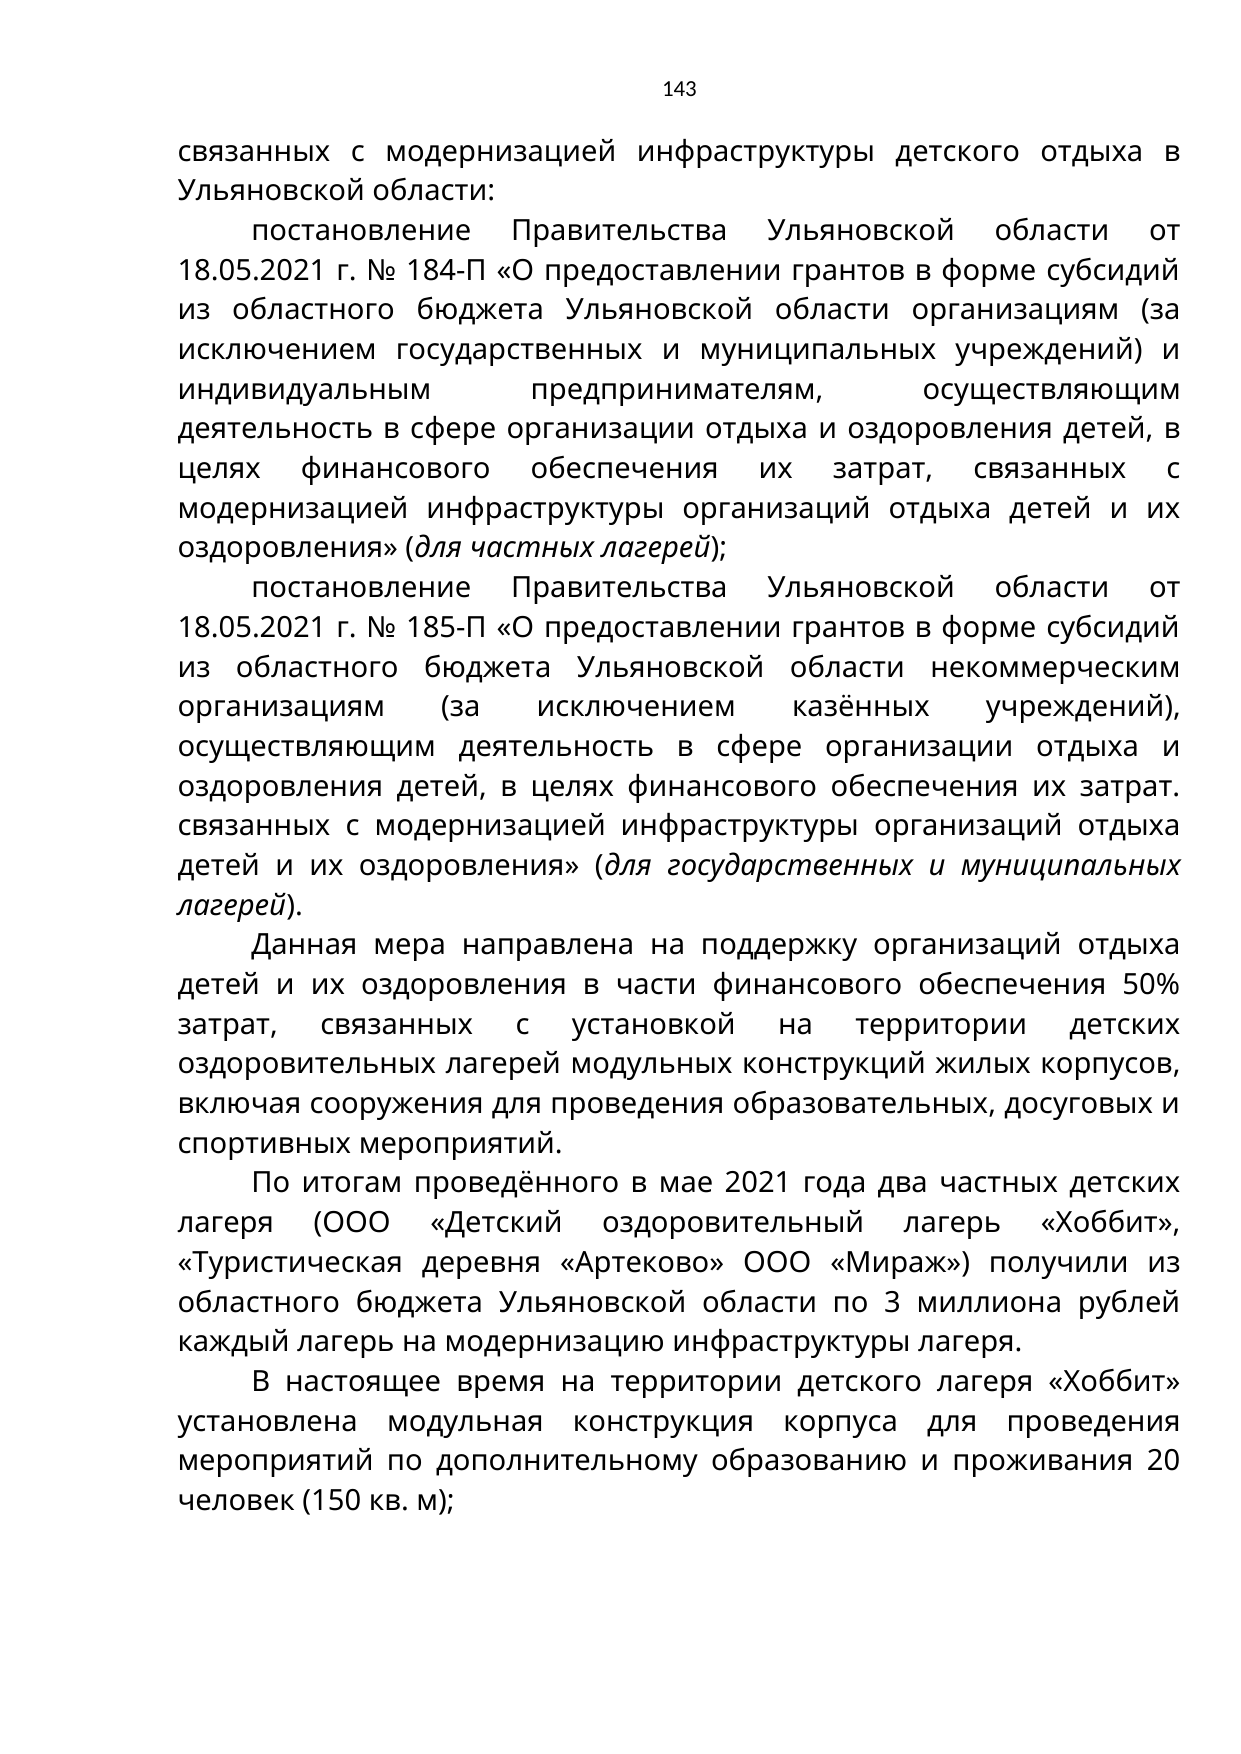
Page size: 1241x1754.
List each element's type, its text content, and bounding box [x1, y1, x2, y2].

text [177, 130, 1181, 209]
text По итогам проведённого в мае 2021 года два частных детских лагеря (ООО «Детский оздоровительный лагерь «Хоббит», «Туристическая деревня «Артеково» ООО «Мираж») получили из областного бюджета Ульяновской области по 3 миллиона рублей каждый лагерь на модернизацию инфраструктуры лагеря. [177, 1162, 1181, 1360]
text В настоящее время на территории детского лагеря «Хоббит» установлена модульная конструкция корпуса для проведения мероприятий по дополнительному образованию и проживания 20 человек (150 кв. м); [177, 1360, 1181, 1519]
text Данная мера направлена на поддержку организаций отдыха детей и их оздоровления в части финансового обеспечения 50% затрат, связанных с установкой на территории детских оздоровительных лагерей модульных конструкций жилых корпусов, включая сооружения для проведения образовательных, досуговых и спортивных мероприятий. [177, 924, 1181, 1162]
text постановление Правительства Ульяновской области от 18.05.2021 г. № 184-П «О предоставлении грантов в форме субсидий из областного бюджета Ульяновской области организациям (за исключением государственных и муниципальных учреждений) и индивидуальным предпринимателям, осуществляющим деятельность в сфере организации отдыха и оздоровления детей, в целях финансового обеспечения их затрат, связанных с модернизацией инфраструктуры организаций отдыха детей и их оздоровления» (для частных лагерей); [177, 209, 1181, 566]
text постановление Правительства Ульяновской области от 18.05.2021 г. № 185-П «О предоставлении грантов в форме субсидий из областного бюджета Ульяновской области некоммерческим организациям (за исключением казённых учреждений), осуществляющим деятельность в сфере организации отдыха и оздоровления детей, в целях финансового обеспечения их затрат. связанных с модернизацией инфраструктуры организаций отдыха детей и их оздоровления» (для государственных и муниципальных лагерей). [177, 566, 1181, 924]
